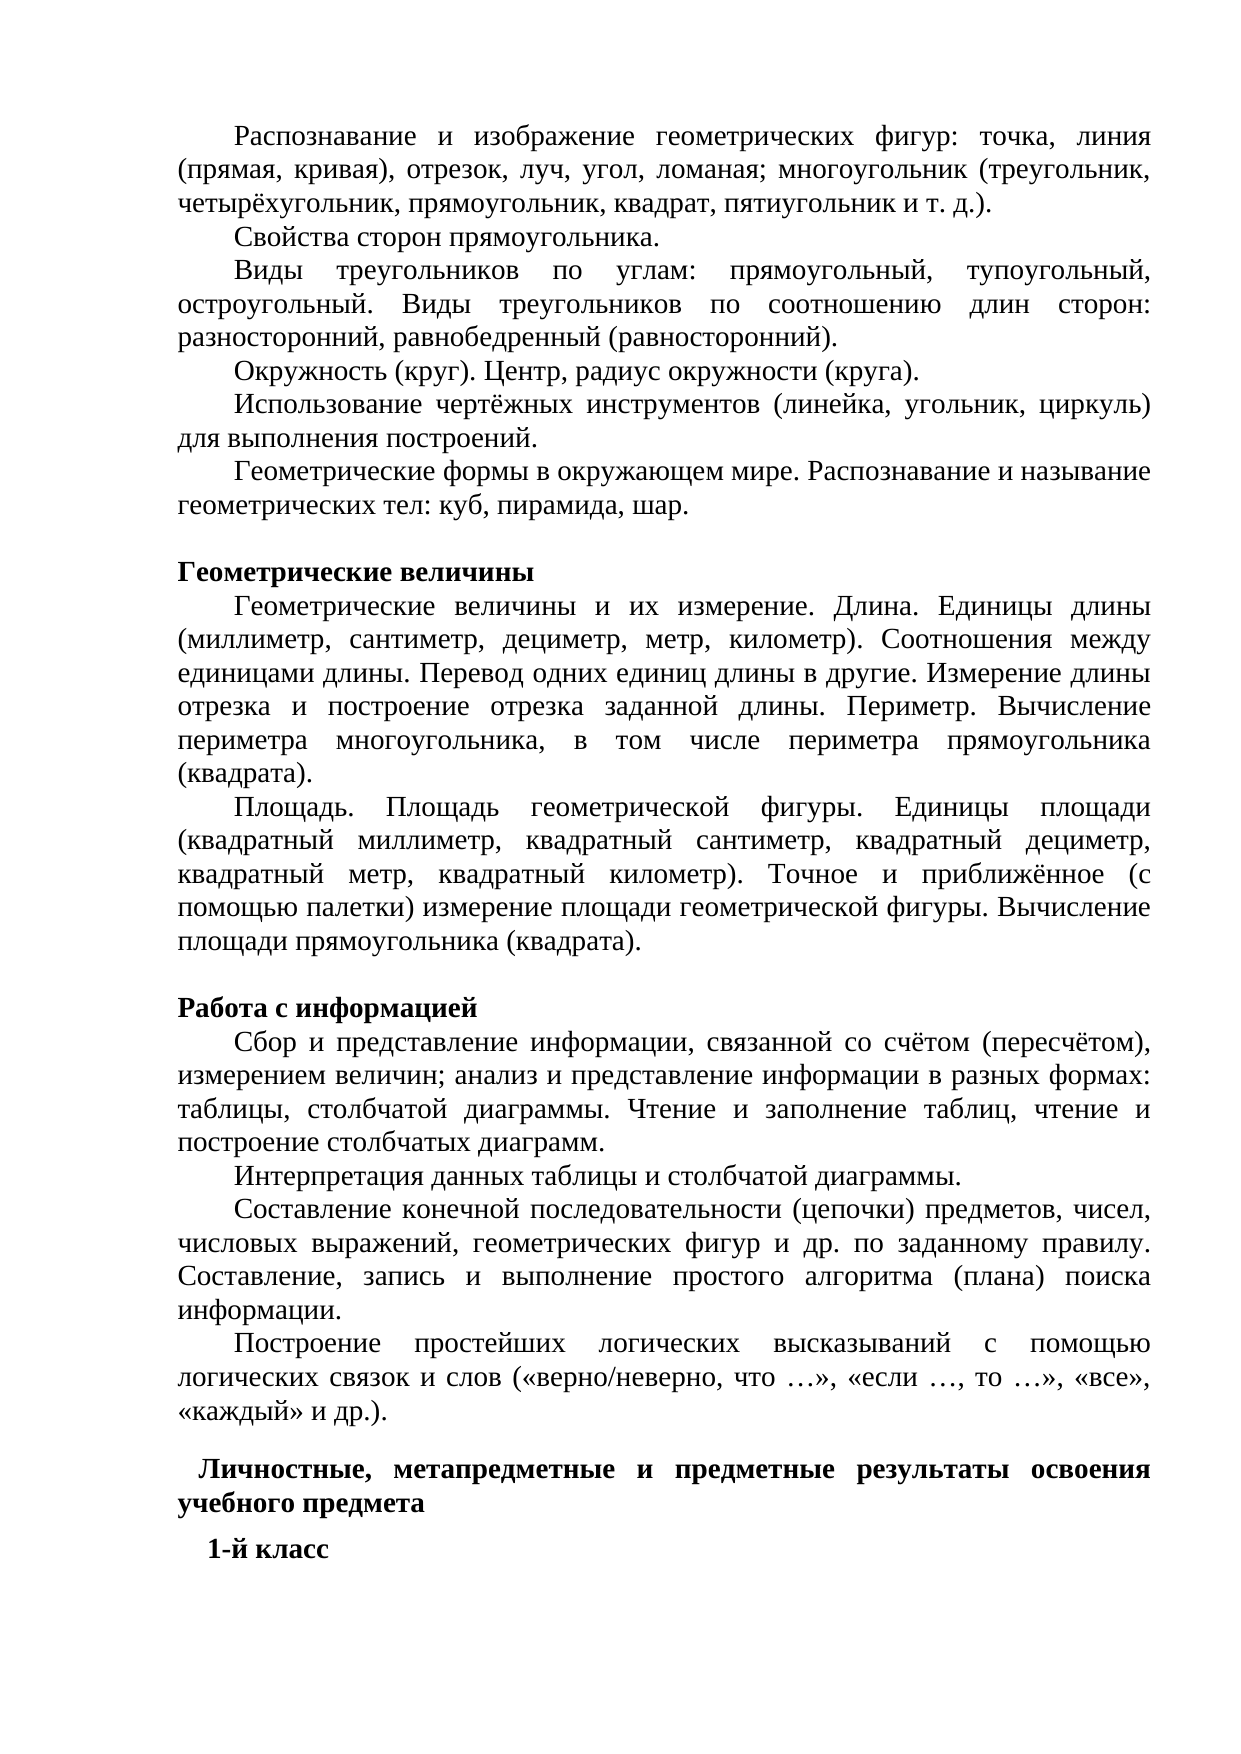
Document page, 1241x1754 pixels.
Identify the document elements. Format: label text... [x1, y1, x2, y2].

text Окружность (круг). Центр, радиус окружности (круга). [177, 353, 1152, 386]
text Геометрические величины [177, 554, 1152, 588]
text Виды треугольников по углам: прямоугольный, тупоугольный, остроугольный. Виды треугольников по соотношению длин сторон: разносторонний, равнобедренный (равносторонний). [177, 252, 1152, 353]
text Составление конечной последовательности (цепочки) предметов, чисел, числовых выражений, геометрических фигур и др. по заданному правилу. Составление, запись и выполнение простого алгоритма (плана) поиска информации. [177, 1191, 1152, 1326]
text Построение простейших логических высказываний с помощью логических связок и слов («верно/неверно, что …», «если …, то …», «все», «каждый» и др.). [177, 1326, 1152, 1426]
text Использование чертёжных инструментов (линейка, угольник, циркуль) для выполнения построений. [177, 386, 1152, 453]
text Интерпретация данных таблицы и столбчатой диаграммы. [177, 1158, 1152, 1191]
text Сбор и представление информации, связанной со счётом (пересчётом), измерением величин; анализ и представление информации в разных формах: таблицы, столбчатой диаграммы. Чтение и заполнение таблиц, чтение и построение столбчатых диаграмм. [177, 1024, 1152, 1158]
text Распознавание и изображение геометрических фигур: точка, линия (прямая, кривая), отрезок, луч, угол, ломаная; многоугольник (треугольник, четырёхугольник, прямоугольник, квадрат, пятиугольник и т. д.). [177, 118, 1152, 219]
text 1-й класс [177, 1531, 1152, 1564]
text Геометрические величины и их измерение. Длина. Единицы длины (миллиметр, сантиметр, дециметр, метр, километр). Соотношения между единицами длины. Перевод одних единиц длины в другие. Измерение длины отрезка и построение отрезка заданной длины. Периметр. Вычисление периметра многоугольника, в том числе периметра прямоугольника (квадрата). [177, 588, 1152, 789]
text Свойства сторон прямоугольника. [177, 219, 1152, 252]
text Площадь. Площадь геометрической фигуры. Единицы площади (квадратный миллиметр, квадратный сантиметр, квадратный дециметр, квадратный метр, квадратный километр). Точное и приближённое (с помощью палетки) измерение площади геометрической фигуры. Вычисление площади прямоугольника (квадрата). [177, 789, 1152, 957]
text Работа с информацией [177, 990, 1152, 1024]
text Геометрические формы в окружающем мире. Распознавание и называние геометрических тел: куб, пирамида, шар. [177, 453, 1152, 521]
text Личностные, метапредметные и предметные результаты освоения учебного предмета [177, 1451, 1152, 1518]
